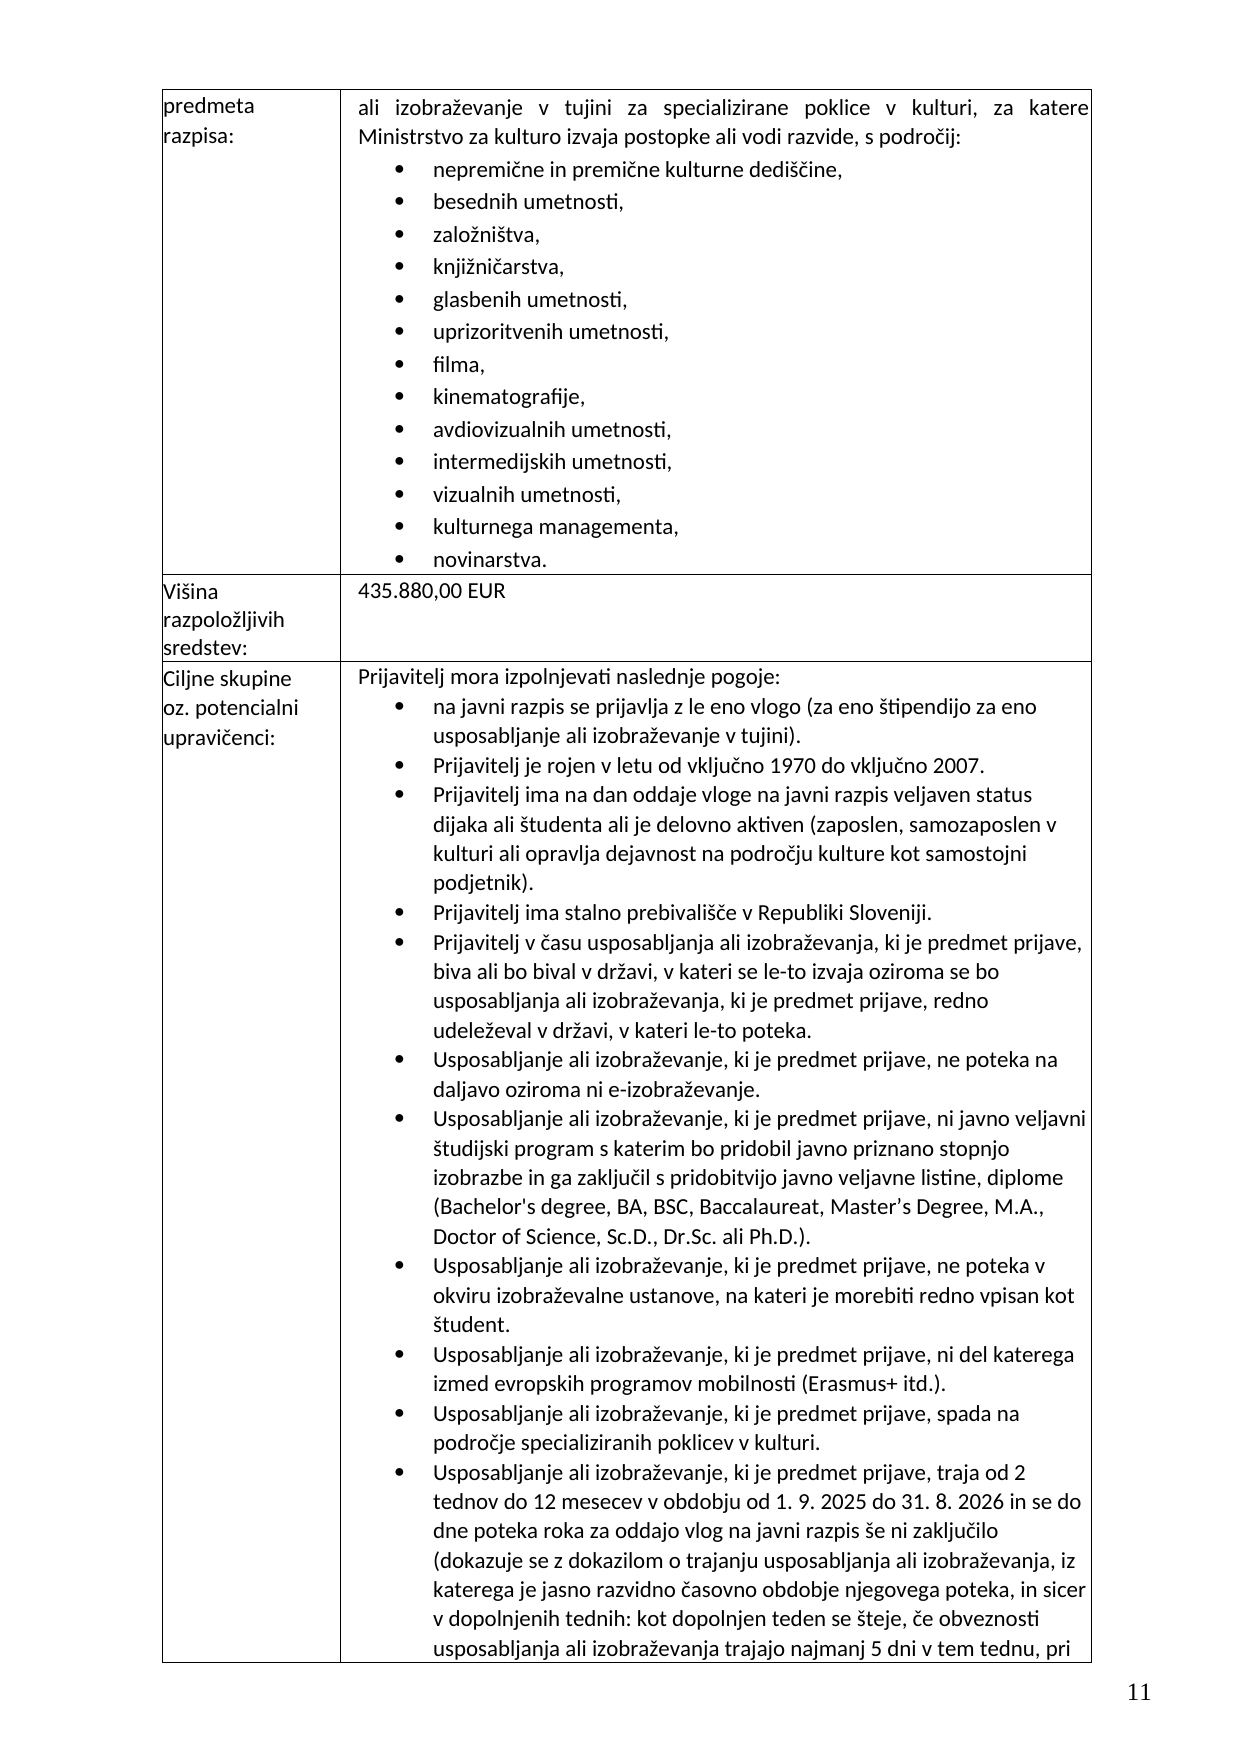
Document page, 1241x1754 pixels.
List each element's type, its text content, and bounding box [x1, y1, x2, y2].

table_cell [341, 90, 1091, 574]
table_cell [341, 662, 1091, 1662]
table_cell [163, 90, 340, 574]
table_cell 435.880,00 EUR [341, 575, 1091, 661]
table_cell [163, 662, 340, 1662]
table_cell Višina razpoložljivih sredstev: [163, 575, 340, 661]
